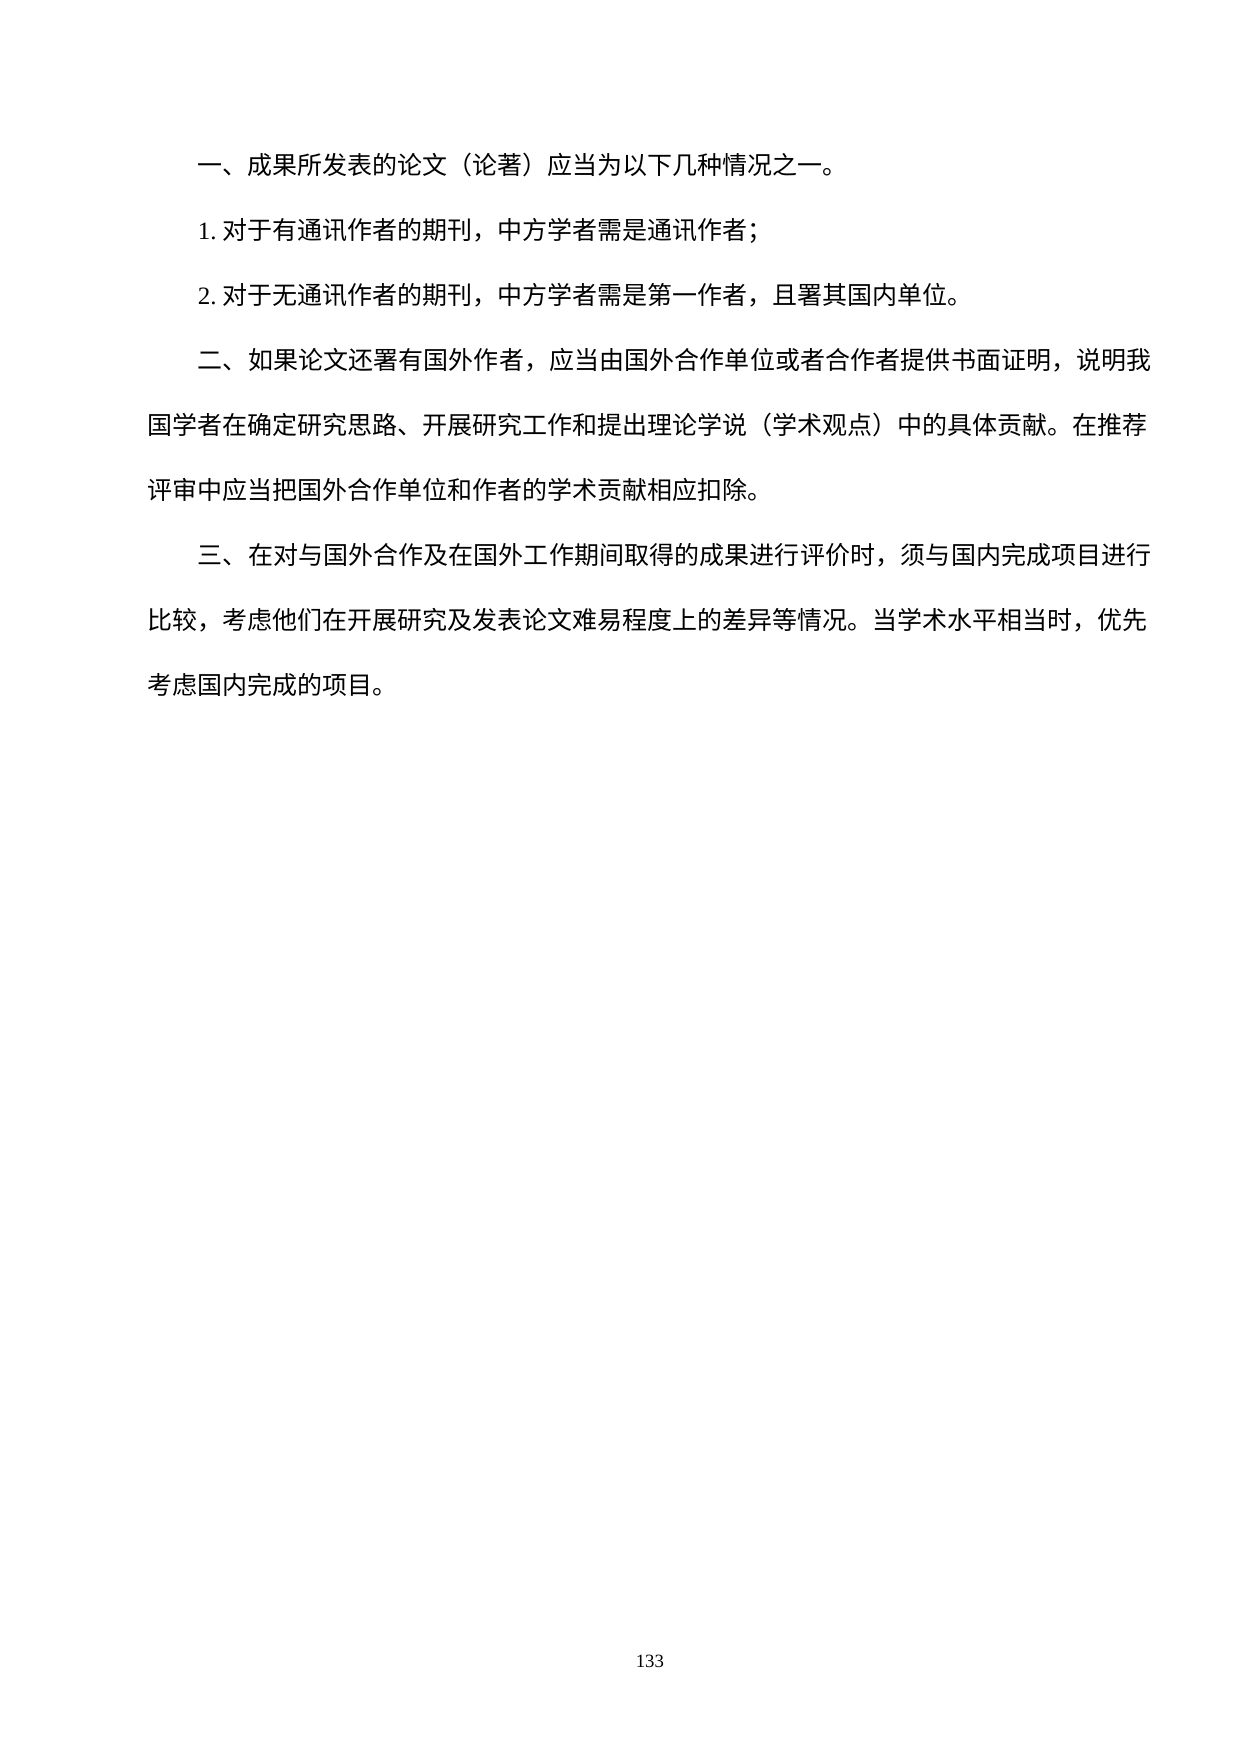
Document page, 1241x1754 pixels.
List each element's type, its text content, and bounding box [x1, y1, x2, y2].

text 一、成果所发表的论文（论著）应当为以下几种情况之一。 [148, 131, 1152, 196]
text 三、在对与国外合作及在国外工作期间取得的成果进行评价时，须与国内完成项目进行比较，考虑他们在开展研究及发表论文难易程度上的差异等情况。当学术水平相当时，优先考虑国内完成的项目。 [148, 521, 1152, 716]
text 1. 对于有通讯作者的期刊，中方学者需是通讯作者； [148, 196, 1152, 261]
text 二、如果论文还署有国外作者，应当由国外合作单位或者合作者提供书面证明，说明我国学者在确定研究思路、开展研究工作和提出理论学说（学术观点）中的具体贡献。在推荐、评审中应当把国外合作单位和作者的学术贡献相应扣除。 [148, 326, 1152, 521]
text 2. 对于无通讯作者的期刊，中方学者需是第一作者，且署其国内单位。 [148, 261, 1152, 326]
